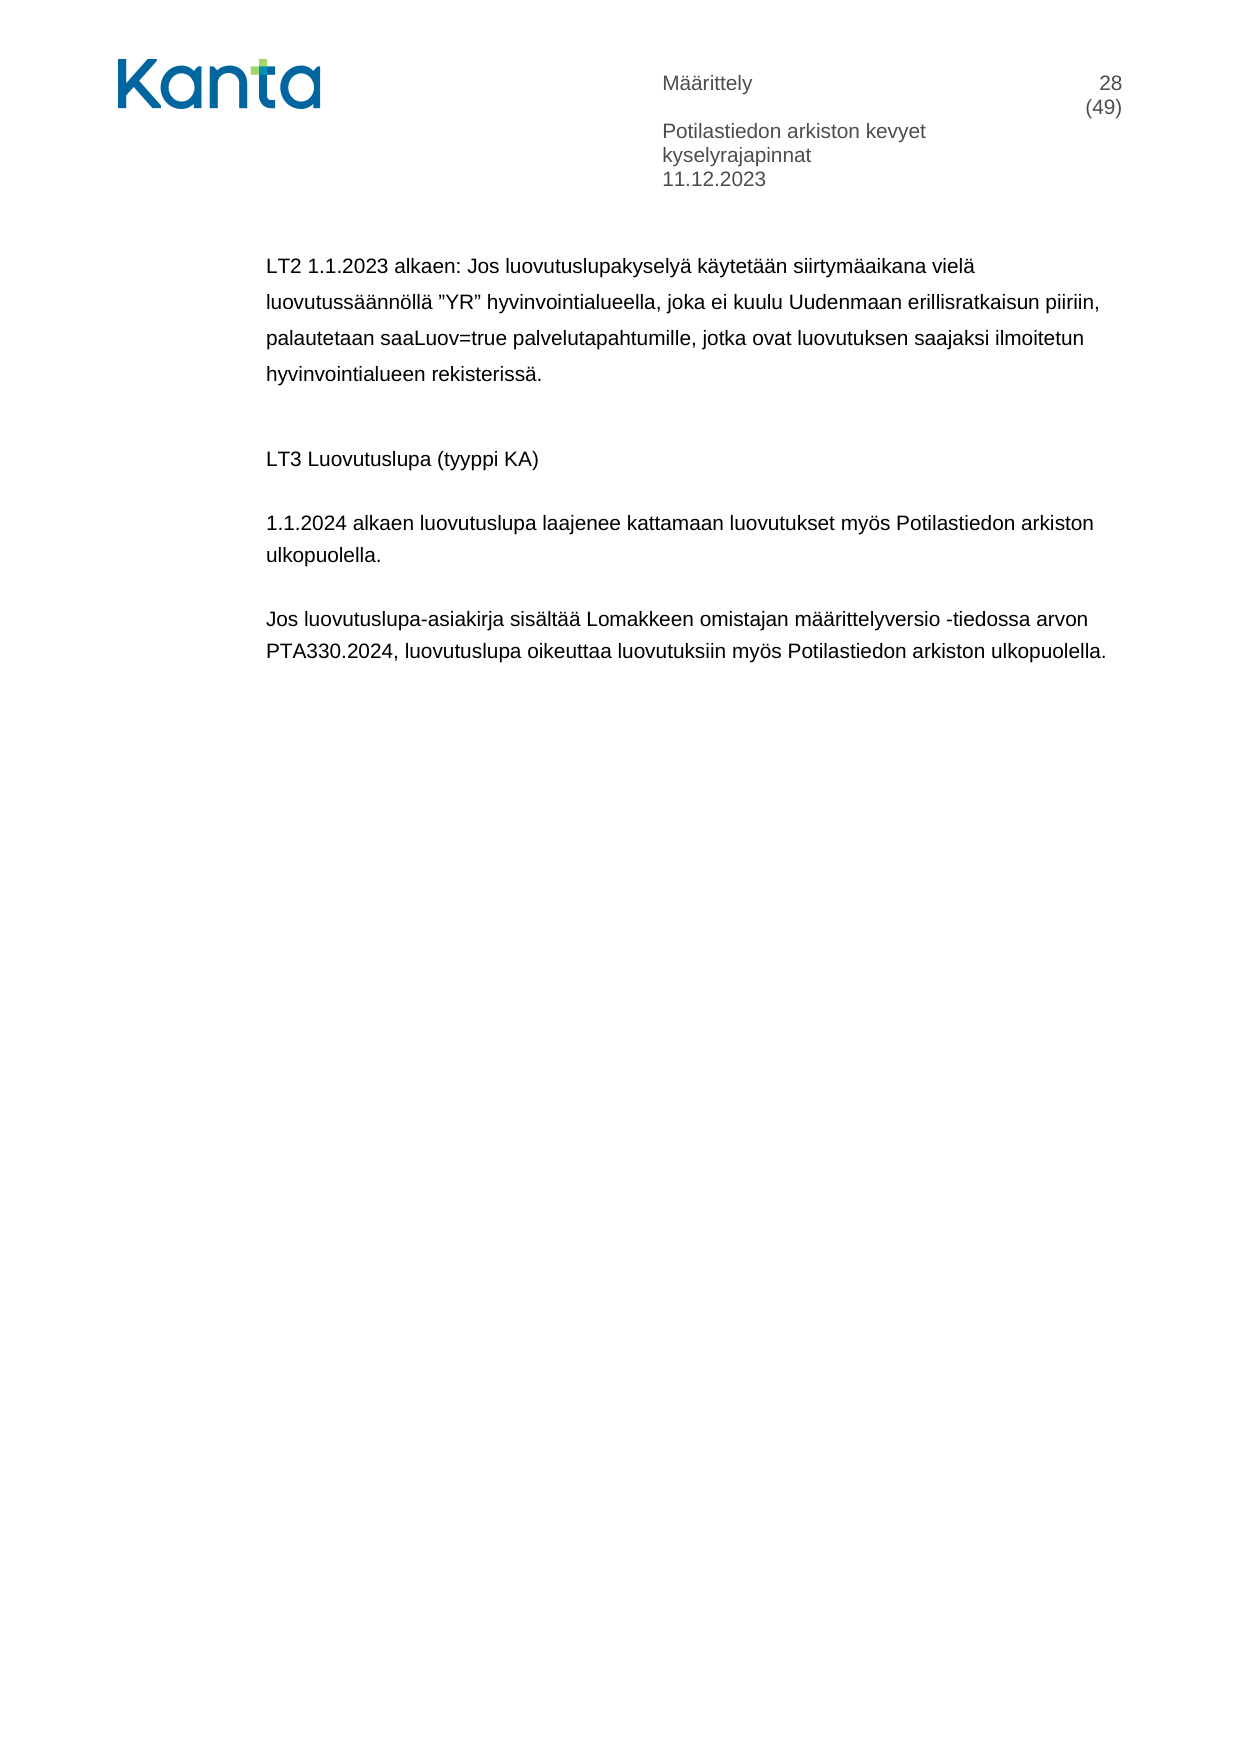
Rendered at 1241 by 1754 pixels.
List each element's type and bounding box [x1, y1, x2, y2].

picture [118, 59, 321, 109]
